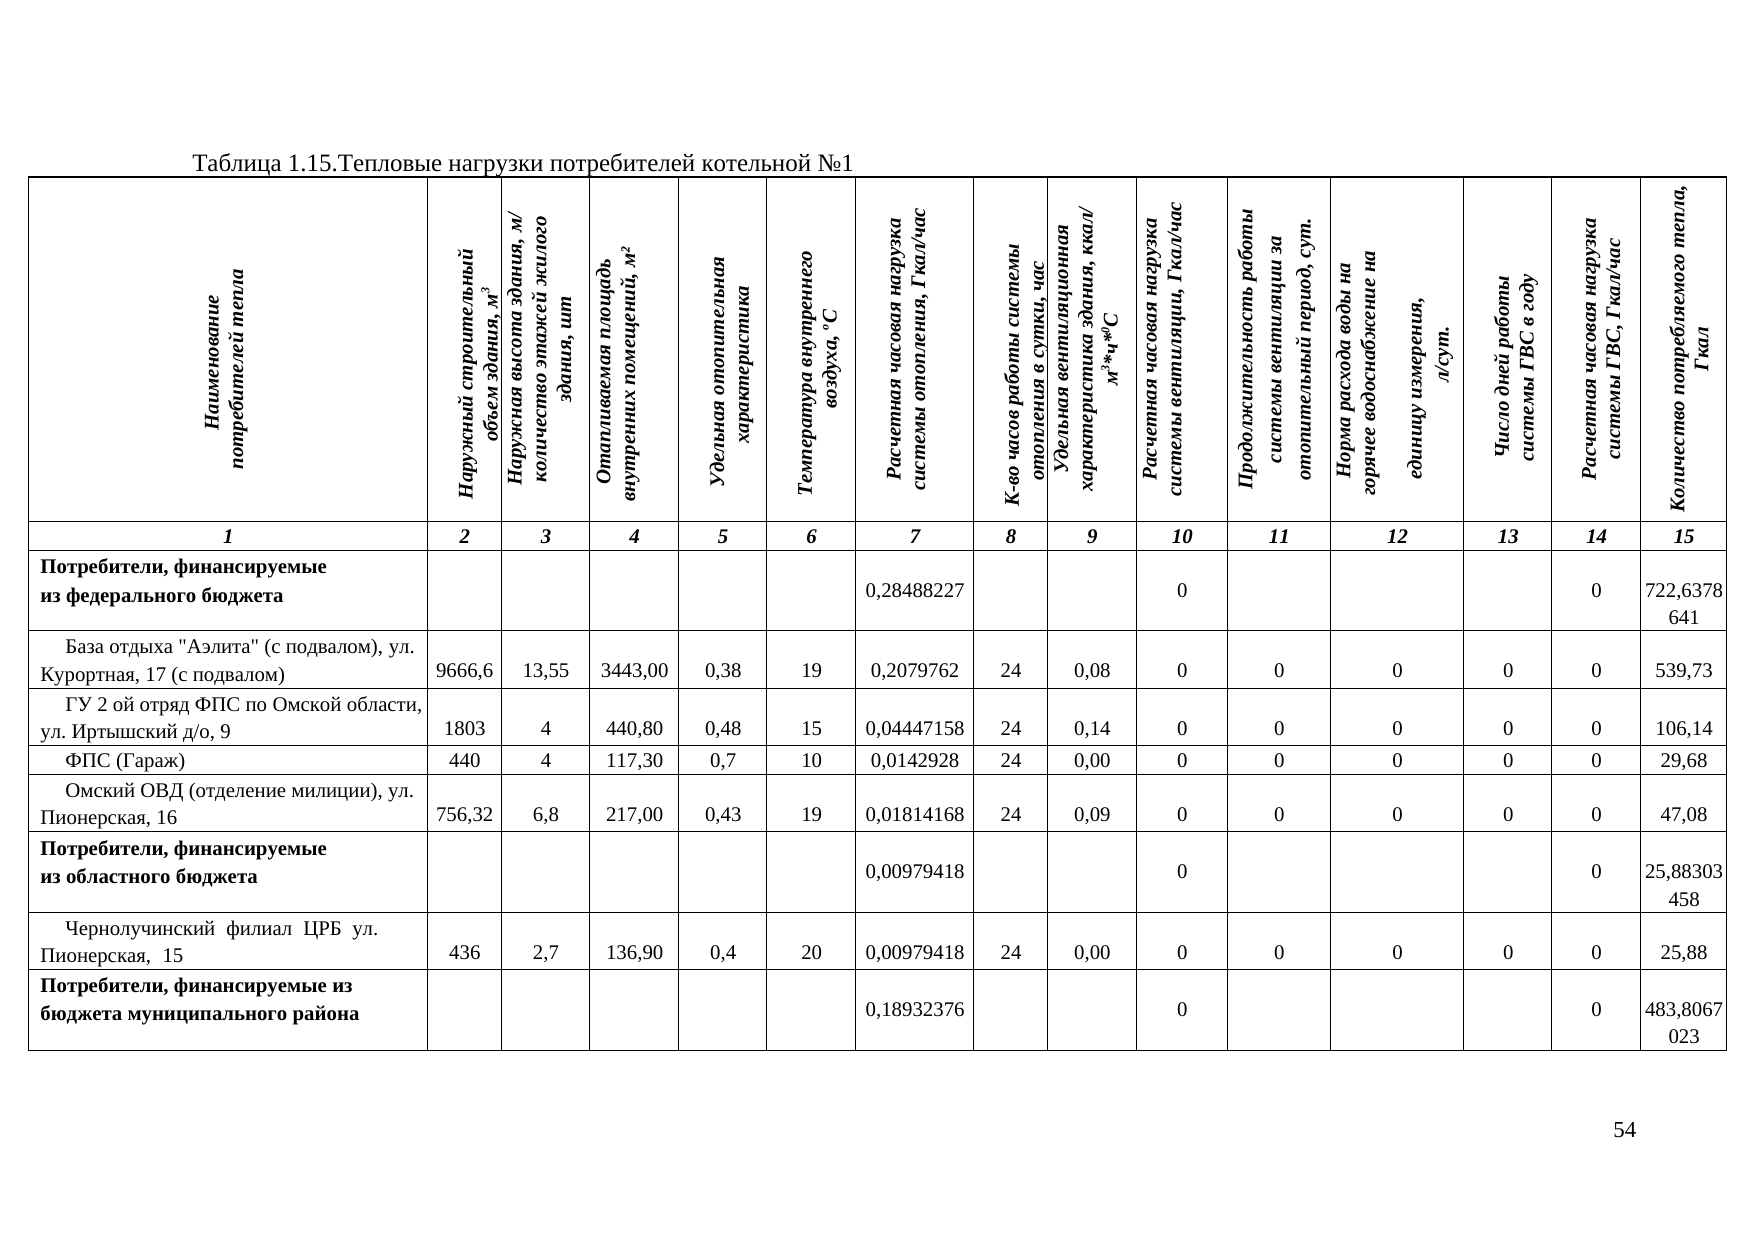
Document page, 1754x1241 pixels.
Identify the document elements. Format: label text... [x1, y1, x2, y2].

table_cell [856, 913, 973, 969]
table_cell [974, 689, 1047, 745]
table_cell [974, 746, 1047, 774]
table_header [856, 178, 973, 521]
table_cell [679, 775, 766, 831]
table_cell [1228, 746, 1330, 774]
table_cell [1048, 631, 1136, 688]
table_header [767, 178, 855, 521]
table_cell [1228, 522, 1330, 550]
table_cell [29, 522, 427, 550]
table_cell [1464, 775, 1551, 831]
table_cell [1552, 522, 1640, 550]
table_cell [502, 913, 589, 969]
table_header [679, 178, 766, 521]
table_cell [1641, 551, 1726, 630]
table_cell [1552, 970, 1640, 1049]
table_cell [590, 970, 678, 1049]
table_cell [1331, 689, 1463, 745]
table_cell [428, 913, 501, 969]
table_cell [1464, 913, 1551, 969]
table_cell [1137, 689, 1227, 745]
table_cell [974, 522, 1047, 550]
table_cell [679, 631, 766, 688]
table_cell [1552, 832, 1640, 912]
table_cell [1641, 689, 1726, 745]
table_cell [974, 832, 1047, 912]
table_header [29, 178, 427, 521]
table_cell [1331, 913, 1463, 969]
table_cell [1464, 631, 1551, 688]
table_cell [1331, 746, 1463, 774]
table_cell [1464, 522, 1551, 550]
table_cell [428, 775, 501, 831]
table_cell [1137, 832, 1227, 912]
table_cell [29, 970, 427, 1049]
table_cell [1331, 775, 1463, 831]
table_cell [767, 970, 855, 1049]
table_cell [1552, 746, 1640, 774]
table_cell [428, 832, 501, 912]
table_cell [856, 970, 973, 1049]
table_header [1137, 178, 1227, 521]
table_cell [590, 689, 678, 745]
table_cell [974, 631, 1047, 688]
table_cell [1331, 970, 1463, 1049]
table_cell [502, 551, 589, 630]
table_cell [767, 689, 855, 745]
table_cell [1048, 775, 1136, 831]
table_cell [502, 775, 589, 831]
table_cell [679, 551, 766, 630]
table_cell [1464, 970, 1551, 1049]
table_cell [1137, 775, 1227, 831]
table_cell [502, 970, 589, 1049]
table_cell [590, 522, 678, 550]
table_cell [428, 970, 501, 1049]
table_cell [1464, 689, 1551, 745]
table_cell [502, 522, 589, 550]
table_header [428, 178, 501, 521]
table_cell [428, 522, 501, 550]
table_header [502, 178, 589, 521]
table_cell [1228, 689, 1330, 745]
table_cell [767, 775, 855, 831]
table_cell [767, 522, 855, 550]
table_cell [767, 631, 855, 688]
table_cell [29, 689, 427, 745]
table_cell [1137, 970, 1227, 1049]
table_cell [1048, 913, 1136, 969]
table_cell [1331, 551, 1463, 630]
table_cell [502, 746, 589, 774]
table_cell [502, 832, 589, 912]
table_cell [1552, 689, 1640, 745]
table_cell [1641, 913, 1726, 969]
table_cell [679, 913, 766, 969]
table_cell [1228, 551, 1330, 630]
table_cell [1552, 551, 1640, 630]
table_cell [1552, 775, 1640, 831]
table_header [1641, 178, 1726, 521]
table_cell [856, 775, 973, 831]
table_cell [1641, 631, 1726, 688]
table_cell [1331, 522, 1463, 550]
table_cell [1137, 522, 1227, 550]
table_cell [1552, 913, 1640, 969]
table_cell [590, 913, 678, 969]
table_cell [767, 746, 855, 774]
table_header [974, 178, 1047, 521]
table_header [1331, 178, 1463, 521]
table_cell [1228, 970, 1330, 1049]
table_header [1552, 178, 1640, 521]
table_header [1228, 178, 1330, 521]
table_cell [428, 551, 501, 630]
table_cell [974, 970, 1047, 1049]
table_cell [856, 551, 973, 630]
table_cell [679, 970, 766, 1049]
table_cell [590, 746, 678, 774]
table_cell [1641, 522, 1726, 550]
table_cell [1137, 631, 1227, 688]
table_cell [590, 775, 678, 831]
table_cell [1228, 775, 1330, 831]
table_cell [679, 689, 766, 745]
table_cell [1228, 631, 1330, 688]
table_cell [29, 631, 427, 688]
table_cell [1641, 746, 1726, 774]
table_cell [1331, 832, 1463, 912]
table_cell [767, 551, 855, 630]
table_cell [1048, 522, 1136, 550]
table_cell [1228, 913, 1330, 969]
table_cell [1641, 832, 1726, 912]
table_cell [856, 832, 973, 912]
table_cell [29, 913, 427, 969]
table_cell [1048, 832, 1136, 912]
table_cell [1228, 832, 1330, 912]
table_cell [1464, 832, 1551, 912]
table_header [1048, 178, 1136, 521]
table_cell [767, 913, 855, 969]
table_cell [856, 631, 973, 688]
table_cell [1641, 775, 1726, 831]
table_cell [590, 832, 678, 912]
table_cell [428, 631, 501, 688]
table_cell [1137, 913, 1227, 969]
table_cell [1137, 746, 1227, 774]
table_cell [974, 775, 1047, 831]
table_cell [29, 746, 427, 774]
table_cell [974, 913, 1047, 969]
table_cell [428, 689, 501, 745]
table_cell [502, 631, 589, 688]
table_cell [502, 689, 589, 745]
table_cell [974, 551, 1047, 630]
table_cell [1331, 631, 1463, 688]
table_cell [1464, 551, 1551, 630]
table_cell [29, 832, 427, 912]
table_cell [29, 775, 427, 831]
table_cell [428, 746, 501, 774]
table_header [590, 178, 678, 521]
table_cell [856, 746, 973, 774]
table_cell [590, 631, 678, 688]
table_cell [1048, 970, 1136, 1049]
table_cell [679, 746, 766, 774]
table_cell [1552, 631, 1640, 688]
text Таблица 1.15.Тепловые нагрузки потребителей котельной №1 [118, 148, 1636, 176]
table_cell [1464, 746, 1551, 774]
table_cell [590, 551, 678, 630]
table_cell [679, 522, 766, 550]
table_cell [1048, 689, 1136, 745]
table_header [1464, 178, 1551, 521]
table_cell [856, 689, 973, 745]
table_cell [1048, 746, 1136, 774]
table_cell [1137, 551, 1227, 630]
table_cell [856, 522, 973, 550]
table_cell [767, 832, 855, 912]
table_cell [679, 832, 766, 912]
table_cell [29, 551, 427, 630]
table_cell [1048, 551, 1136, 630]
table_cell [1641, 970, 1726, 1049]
